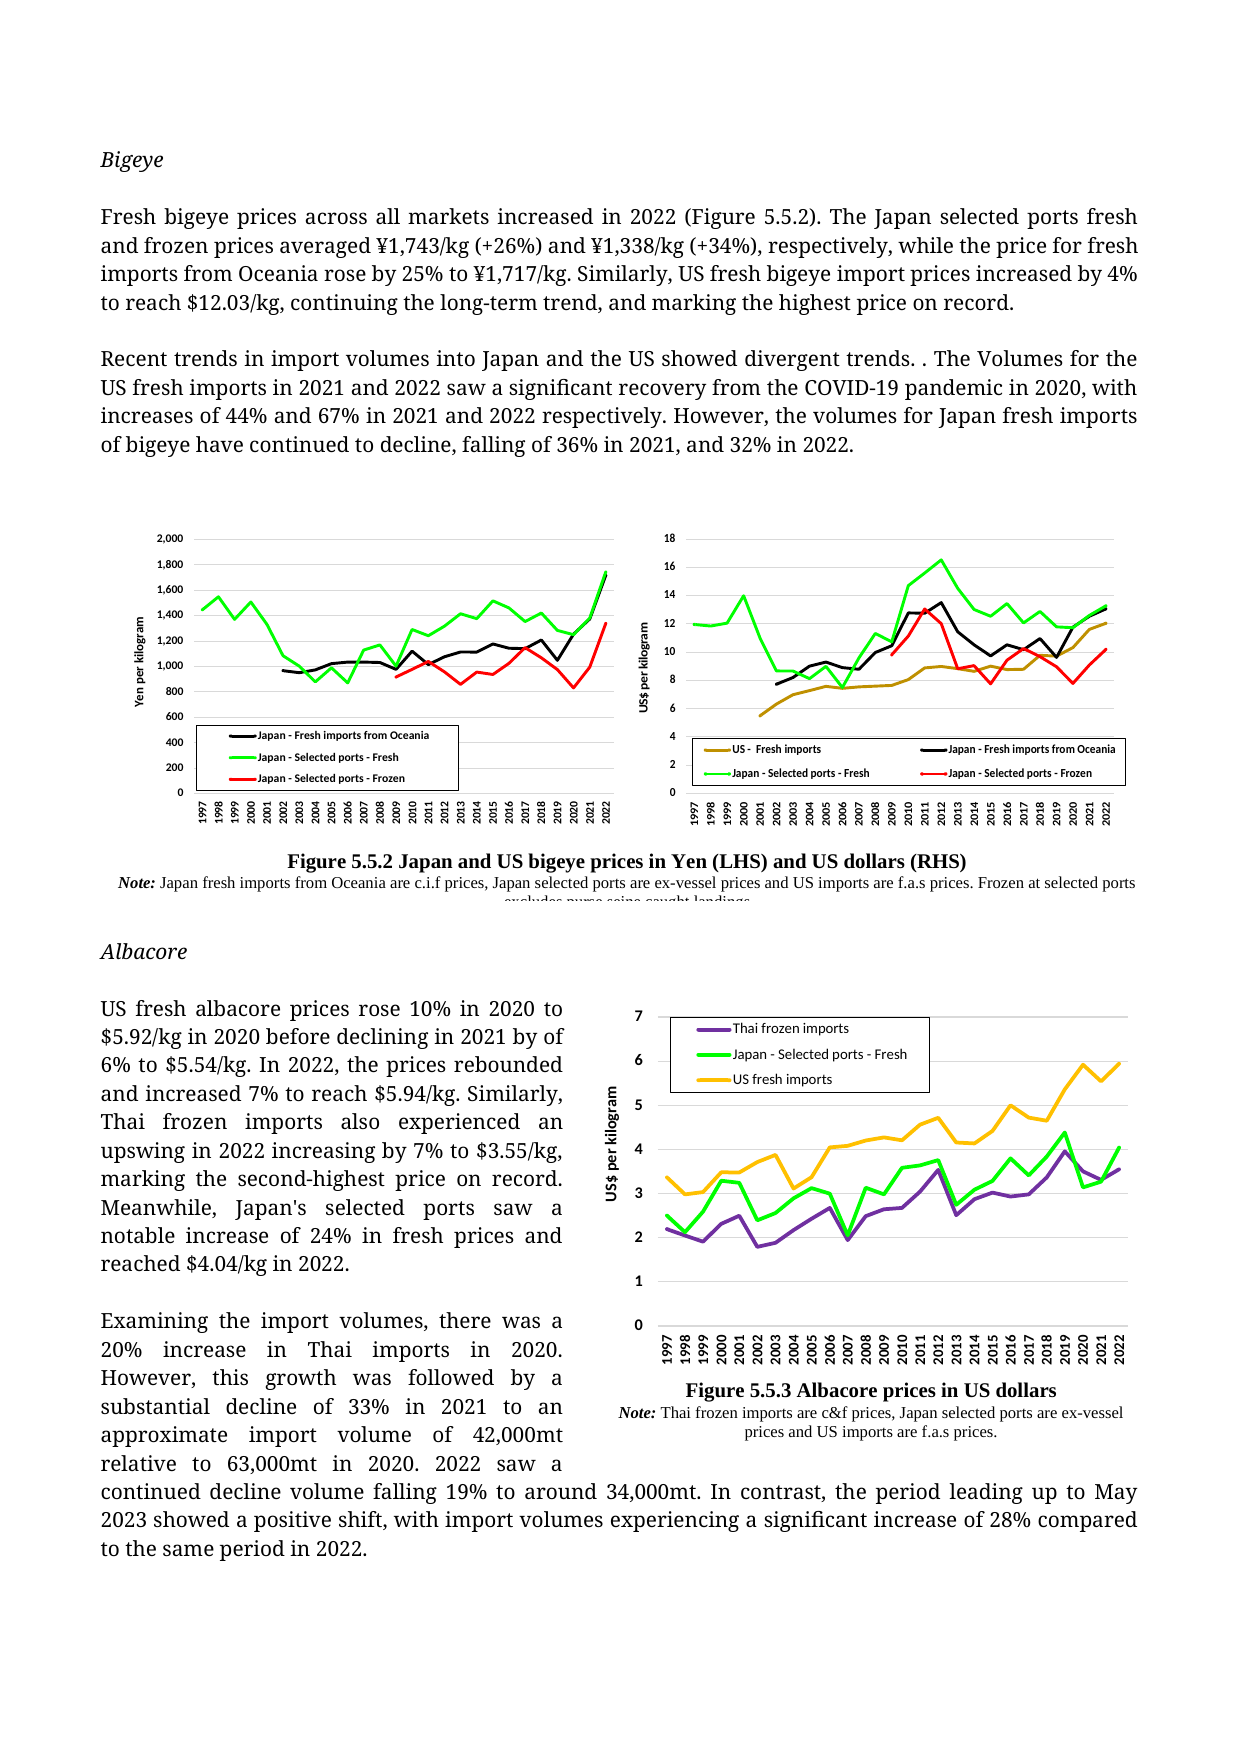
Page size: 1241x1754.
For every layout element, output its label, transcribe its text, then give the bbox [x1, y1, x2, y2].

text Recent trends in import volumes into Japan and the US showed divergent trends. . The Volumes for the US fresh imports in 2021 and 2022 saw a significant recovery from the COVID-19 pandemic in 2020, with increases of 44% and 67% in 2021 and 2022 respectively. However, the volumes for Japan fresh imports of bigeye have continued to decline, falling of 36% in 2021, and 32% in 2022. [100, 344, 1140, 458]
text Fresh bigeye prices across all markets increased in 2022 (Figure 5.5.2). The Japan selected ports fresh and frozen prices averaged ¥1,743/kg (+26%) and ¥1,338/kg (+34%), respectively, while the price for fresh imports from Oceania rose by 25% to ¥1,717/kg. Similarly, US fresh bigeye import prices increased by 4% to reach $12.03/kg, continuing the long-term trend, and marking the highest price on record. [100, 202, 1140, 316]
text Bigeye [100, 146, 1140, 174]
text US fresh albacore prices rose 10% in 2020 to $5.92/kg in 2020 before declining in 2021 by of 6% to $5.54/kg. In 2022, the prices rebounded and increased 7% to reach $5.94/kg. Similarly, Thai frozen imports also experienced an upswing in 2022 increasing by 7% to $3.55/kg, marking the second-highest price on record. Meanwhile, Japan's selected ports saw a notable increase of 24% in fresh prices and reached $4.04/kg in 2022. [100, 994, 582, 1278]
text Examining the import volumes, there was a 20% increase in Thai imports in 2020. However, this growth was followed by a substantial decline of 33% in 2021 to an approximate import volume of 42,000mt relative to 63,000mt in 2020. 2022 saw a continued decline volume falling 19% to around 34,000mt. In contrast, the period leading up to May 2023 showed a positive shift, with import volumes experiencing a significant increase of 28% compared to the same period in 2022. [100, 1306, 1140, 1562]
text Albacore [100, 937, 1140, 965]
